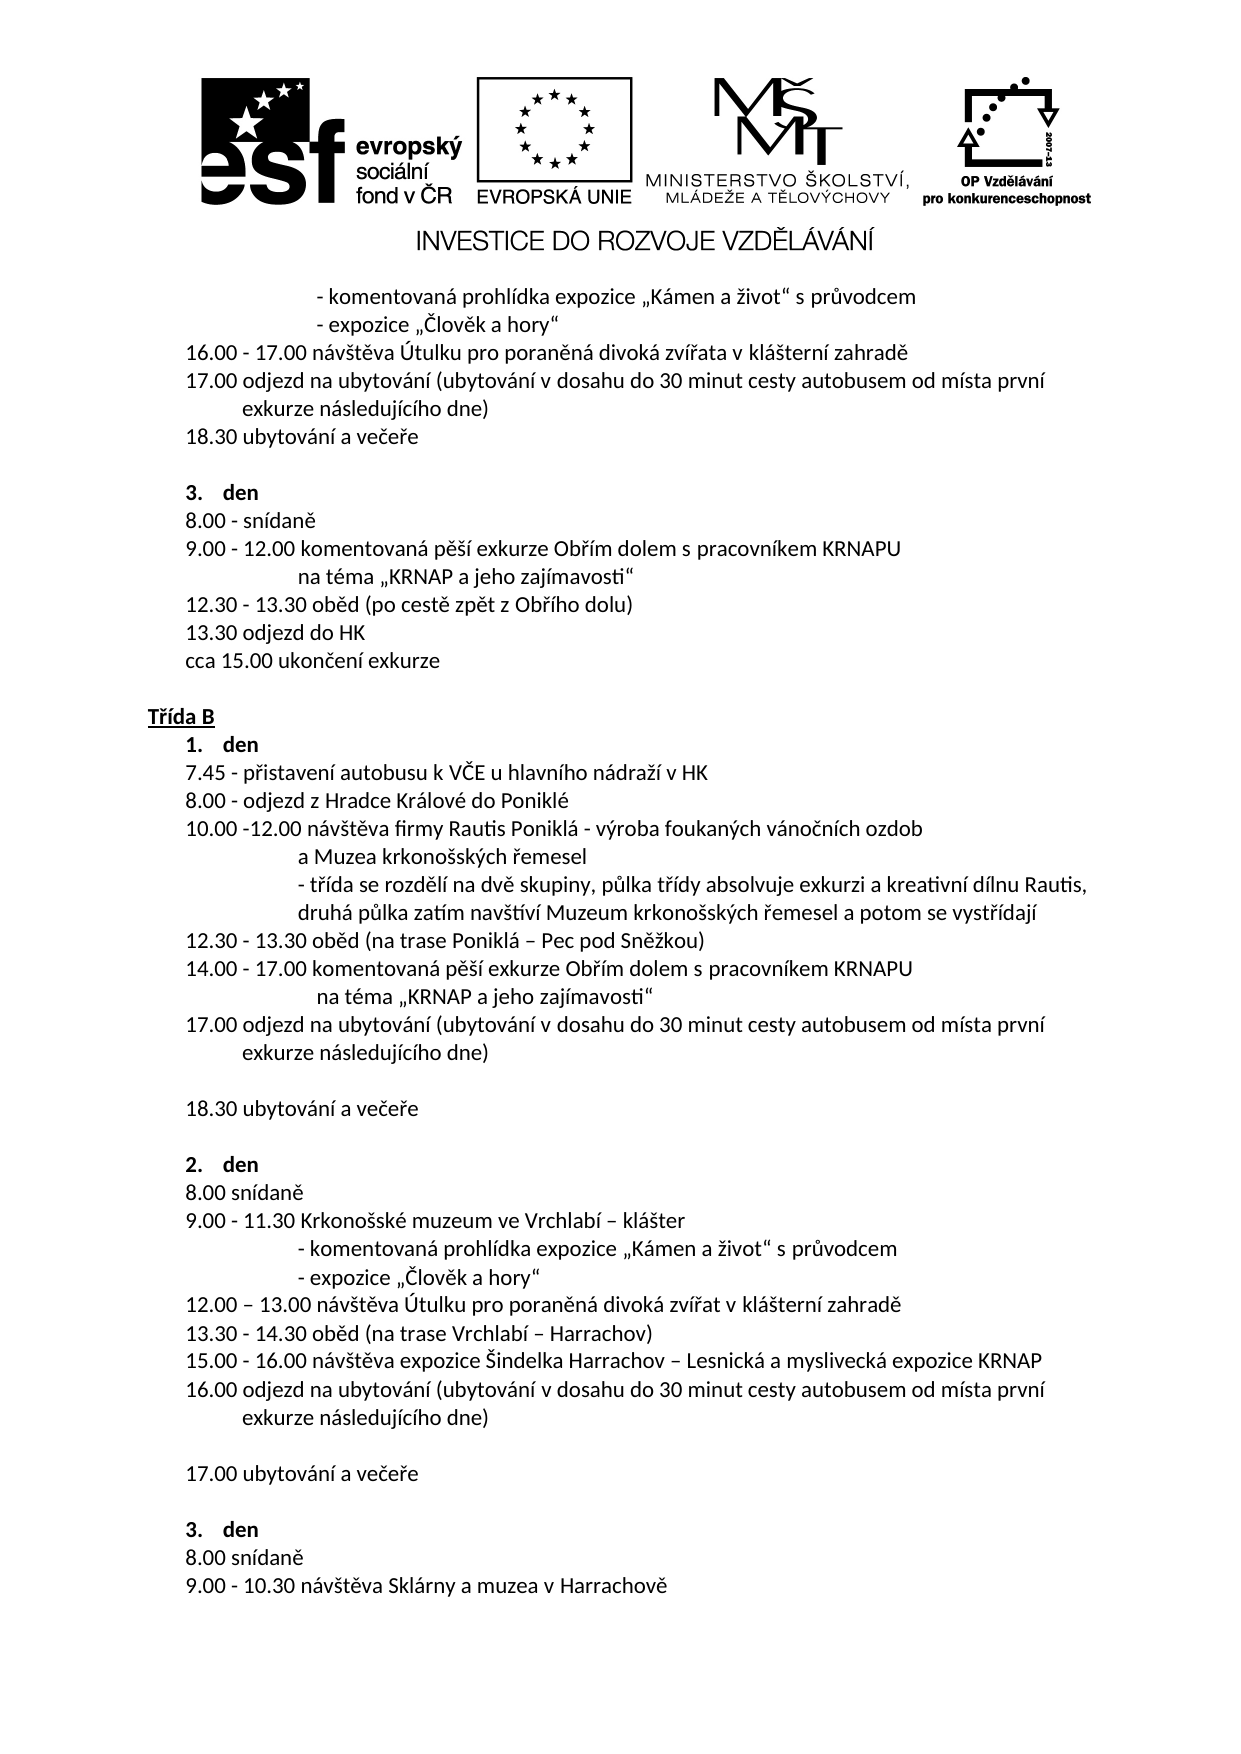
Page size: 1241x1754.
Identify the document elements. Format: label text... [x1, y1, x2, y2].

text exkurze následujícího dne) [148, 1403, 1093, 1431]
text 8.00 snídaně [185, 1178, 1093, 1207]
text 15.00 - 16.00 návštěva expozice Šindelka Harrachov – Lesnická a myslivecká expozice KRNAP [148, 1347, 1093, 1375]
text 8.00 - odjezd z Hradce Králové do Poniklé [185, 786, 1093, 814]
text a Muzea krkonošských řemesel [298, 842, 1093, 870]
picture [154, 38, 1152, 282]
text 7.45 - přistavení autobusu k VČE u hlavního nádraží v HK [185, 758, 1093, 786]
text 10.00 -12.00 návštěva firmy Rautis Poniklá - výroba foukaných vánočních ozdob [185, 814, 1093, 842]
text na téma „KRNAP a jeho zajímavosti“ [298, 562, 1093, 590]
text - expozice „Člověk a hory“ [316, 310, 1093, 338]
text - komentovaná prohlídka expozice „Kámen a život“ s průvodcem [316, 148, 1093, 310]
text exkurze následujícího dne) [148, 394, 1093, 422]
text 8.00 - snídaně [185, 506, 1093, 534]
text - expozice „Člověk a hory“ [298, 1263, 1093, 1291]
text exkurze následujícího dne) [148, 1038, 1093, 1066]
text 16.00 - 17.00 návštěva Útulku pro poraněná divoká zvířata v klášterní zahradě [185, 338, 1093, 366]
list den [185, 730, 1093, 758]
text 17.00 odjezd na ubytování (ubytování v dosahu do 30 minut cesty autobusem od místa první [148, 366, 1093, 394]
text 18.30 ubytování a večeře [185, 1094, 1093, 1122]
text na téma „KRNAP a jeho zajímavosti“ [316, 982, 1093, 1010]
list den [185, 1151, 1093, 1178]
text 16.00 odjezd na ubytování (ubytování v dosahu do 30 minut cesty autobusem od místa první [148, 1375, 1093, 1403]
text 17.00 odjezd na ubytování (ubytování v dosahu do 30 minut cesty autobusem od místa první [148, 1010, 1093, 1038]
text 12.30 - 13.30 oběd (po cestě zpět z Obřího dolu) [185, 590, 1093, 618]
text 9.00 - 12.00 komentovaná pěší exkurze Obřím dolem s pracovníkem KRNAPU [185, 534, 1093, 562]
list den [185, 478, 1093, 506]
text - komentovaná prohlídka expozice „Kámen a život“ s průvodcem [298, 1234, 1093, 1263]
text 12.30 - 13.30 oběd (na trase Poniklá – Pec pod Sněžkou) [148, 926, 1093, 954]
text cca 15.00 ukončení exkurze [185, 646, 1093, 674]
text 13.30 - 14.30 oběd (na trase Vrchlabí – Harrachov) [185, 1319, 1093, 1347]
text 9.00 - 11.30 Krkonošské muzeum ve Vrchlabí – klášter [185, 1207, 1093, 1234]
text 17.00 ubytování a večeře [185, 1459, 1093, 1487]
text 13.30 odjezd do HK [185, 618, 1093, 646]
text 9.00 - 10.30 návštěva Sklárny a muzea v Harrachově [148, 1571, 1093, 1599]
text Třída B [148, 702, 1093, 730]
text 18.30 ubytování a večeře [185, 422, 1093, 450]
list den [185, 1515, 1093, 1543]
text 14.00 - 17.00 komentovaná pěší exkurze Obřím dolem s pracovníkem KRNAPU [185, 954, 1093, 982]
text 8.00 snídaně [185, 1543, 1093, 1571]
text - třída se rozdělí na dvě skupiny, půlka třídy absolvuje exkurzi a kreativní dílnu Rautis, druhá půlka zatím navštíví Muzeum krkonošských řemesel a potom se vystřídají [298, 870, 1093, 926]
text 12.00 – 13.00 návštěva Útulku pro poraněná divoká zvířat v klášterní zahradě [185, 1291, 1093, 1319]
